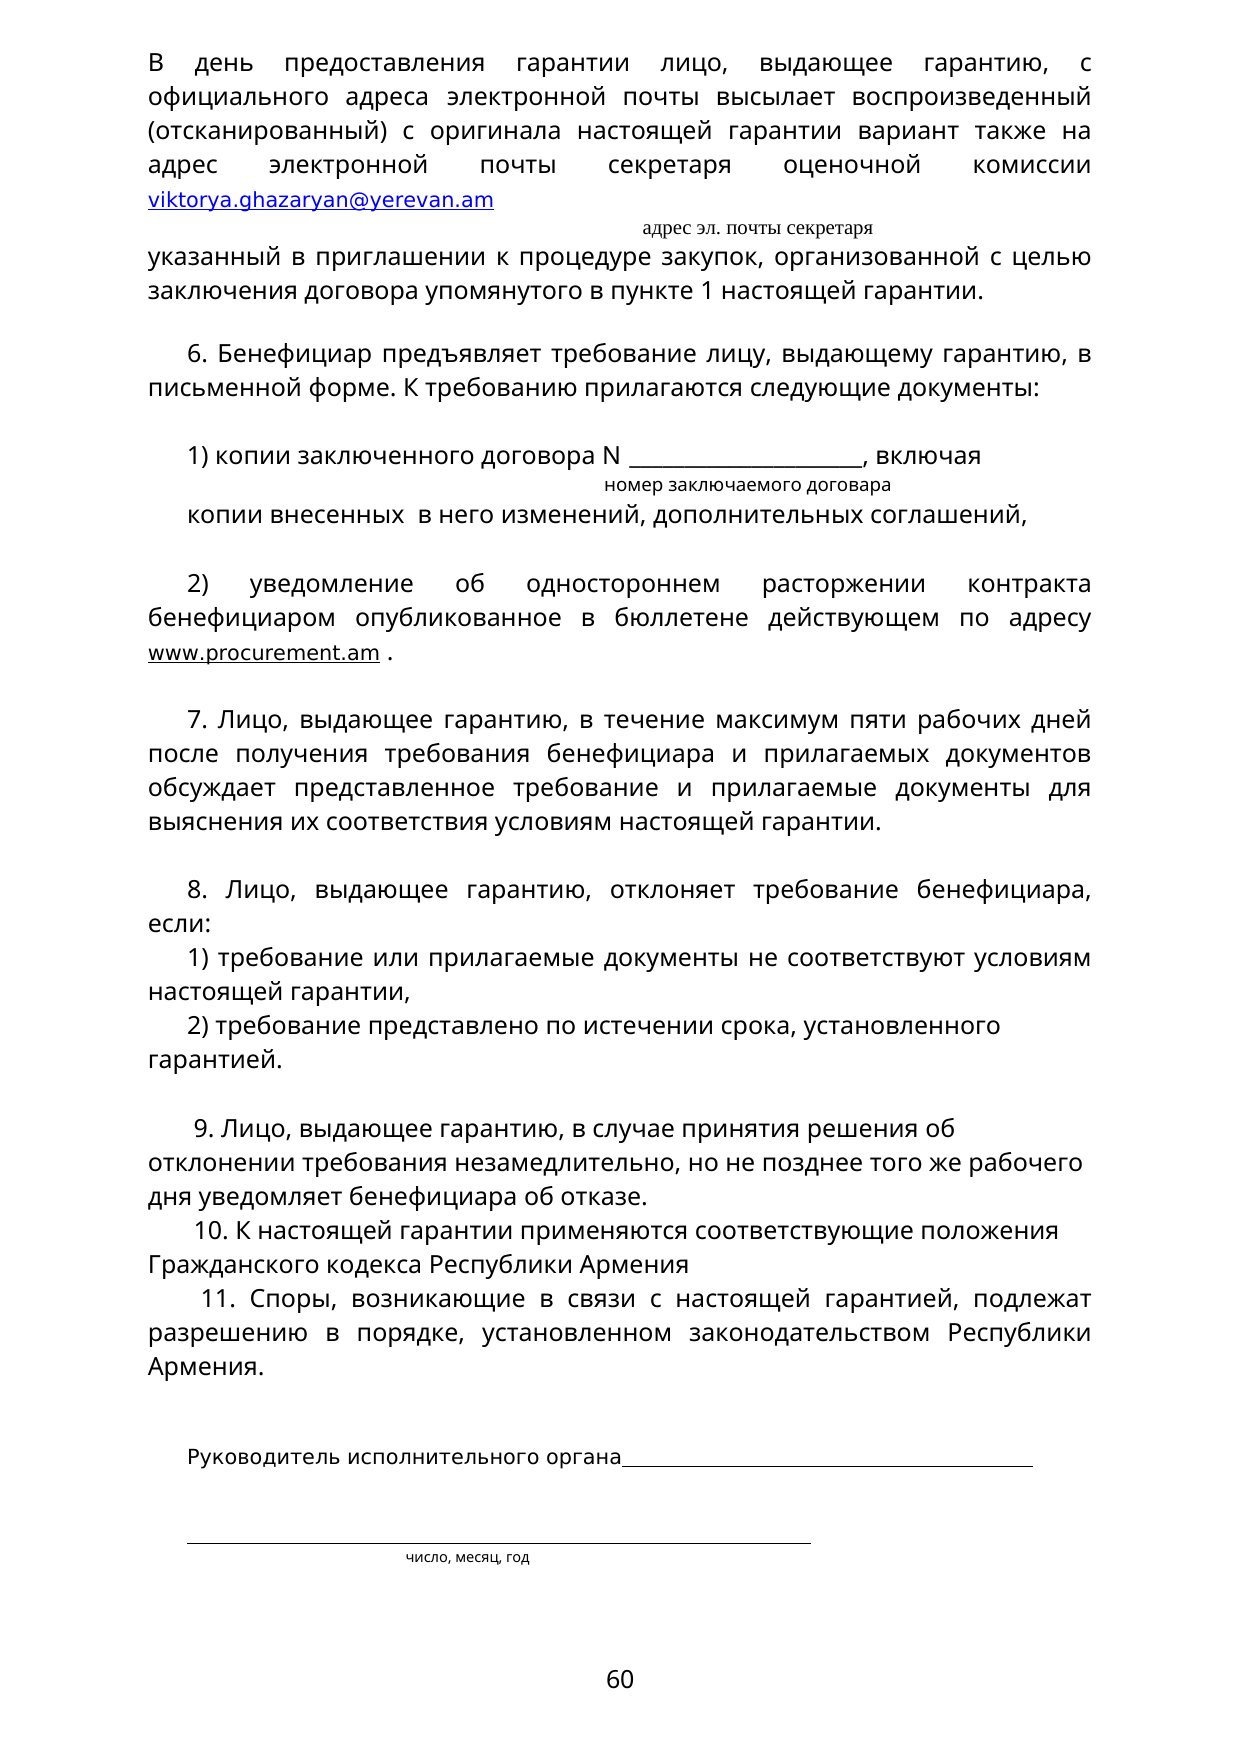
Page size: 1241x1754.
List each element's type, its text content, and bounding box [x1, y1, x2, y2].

text 1) копии заключенного договора N _____________________, включая [148, 437, 1092, 472]
text 2) уведомление об одностороннем расторжении контракта бенефициаром опубликованное в бюллетене действующем по адресу www.procurement.am . [148, 565, 1092, 667]
text адрес эл. почты секретаря [148, 215, 1092, 239]
text копии внесенных в него изменений, дополнительных соглашений, [148, 497, 1092, 531]
text 7. Лицо, выдающее гарантию, в течение максимум пяти рабочих дней после получения требования бенефициара и прилагаемых документов обсуждает представленное требование и прилагаемые документы для выяснения их соответствия условиям настоящей гарантии. [148, 701, 1092, 838]
text номер заключаемого договара [148, 472, 1092, 497]
text Руководитель исполнительного органа [148, 1445, 1092, 1469]
text 8. Лицо, выдающее гарантию, отклоняет требование бенефициара, если: [148, 872, 1092, 940]
text 10. К настоящей гарантии применяются соответствующие положения Гражданского кодекса Республики Армения [148, 1212, 1092, 1281]
text число, месяц, год [148, 1547, 1092, 1581]
text 9. Лицо, выдающее гарантию, в случае принятия решения об отклонении требования незамедлительно, но не позднее того же рабочего дня уведомляет бенефициара об отказе. [148, 1110, 1092, 1212]
text 11. Споры, возникающие в связи с настоящей гарантией, подлежат разрешению в порядке, установленном законодательством Республики Армения. [148, 1281, 1092, 1383]
text указанный в приглашении к процедуре закупок, организованной с целью заключения договора упомянутого в пункте 1 настоящей гарантии. [148, 239, 1092, 307]
text 2) требование представлено по истечении срока, установленного гарантией. [148, 1008, 1092, 1076]
text В день предоставления гарантии лицо, выдающее гарантию, с официального адреса электронной почты высылает воспроизведенный (отсканированный) с оригинала настоящей гарантии вариант также на адрес электронной почты секретаря оценочной комиссии viktorya.ghazaryan@yerevan.am [148, 44, 1092, 215]
text 1) требование или прилагаемые документы не соответствуют условиям настоящей гарантии, [148, 940, 1092, 1008]
text 6. Бенефициар предъявляет требование лицу, выдающему гарантию, в письменной форме. К требованию прилагаются следующие документы: [148, 335, 1092, 403]
